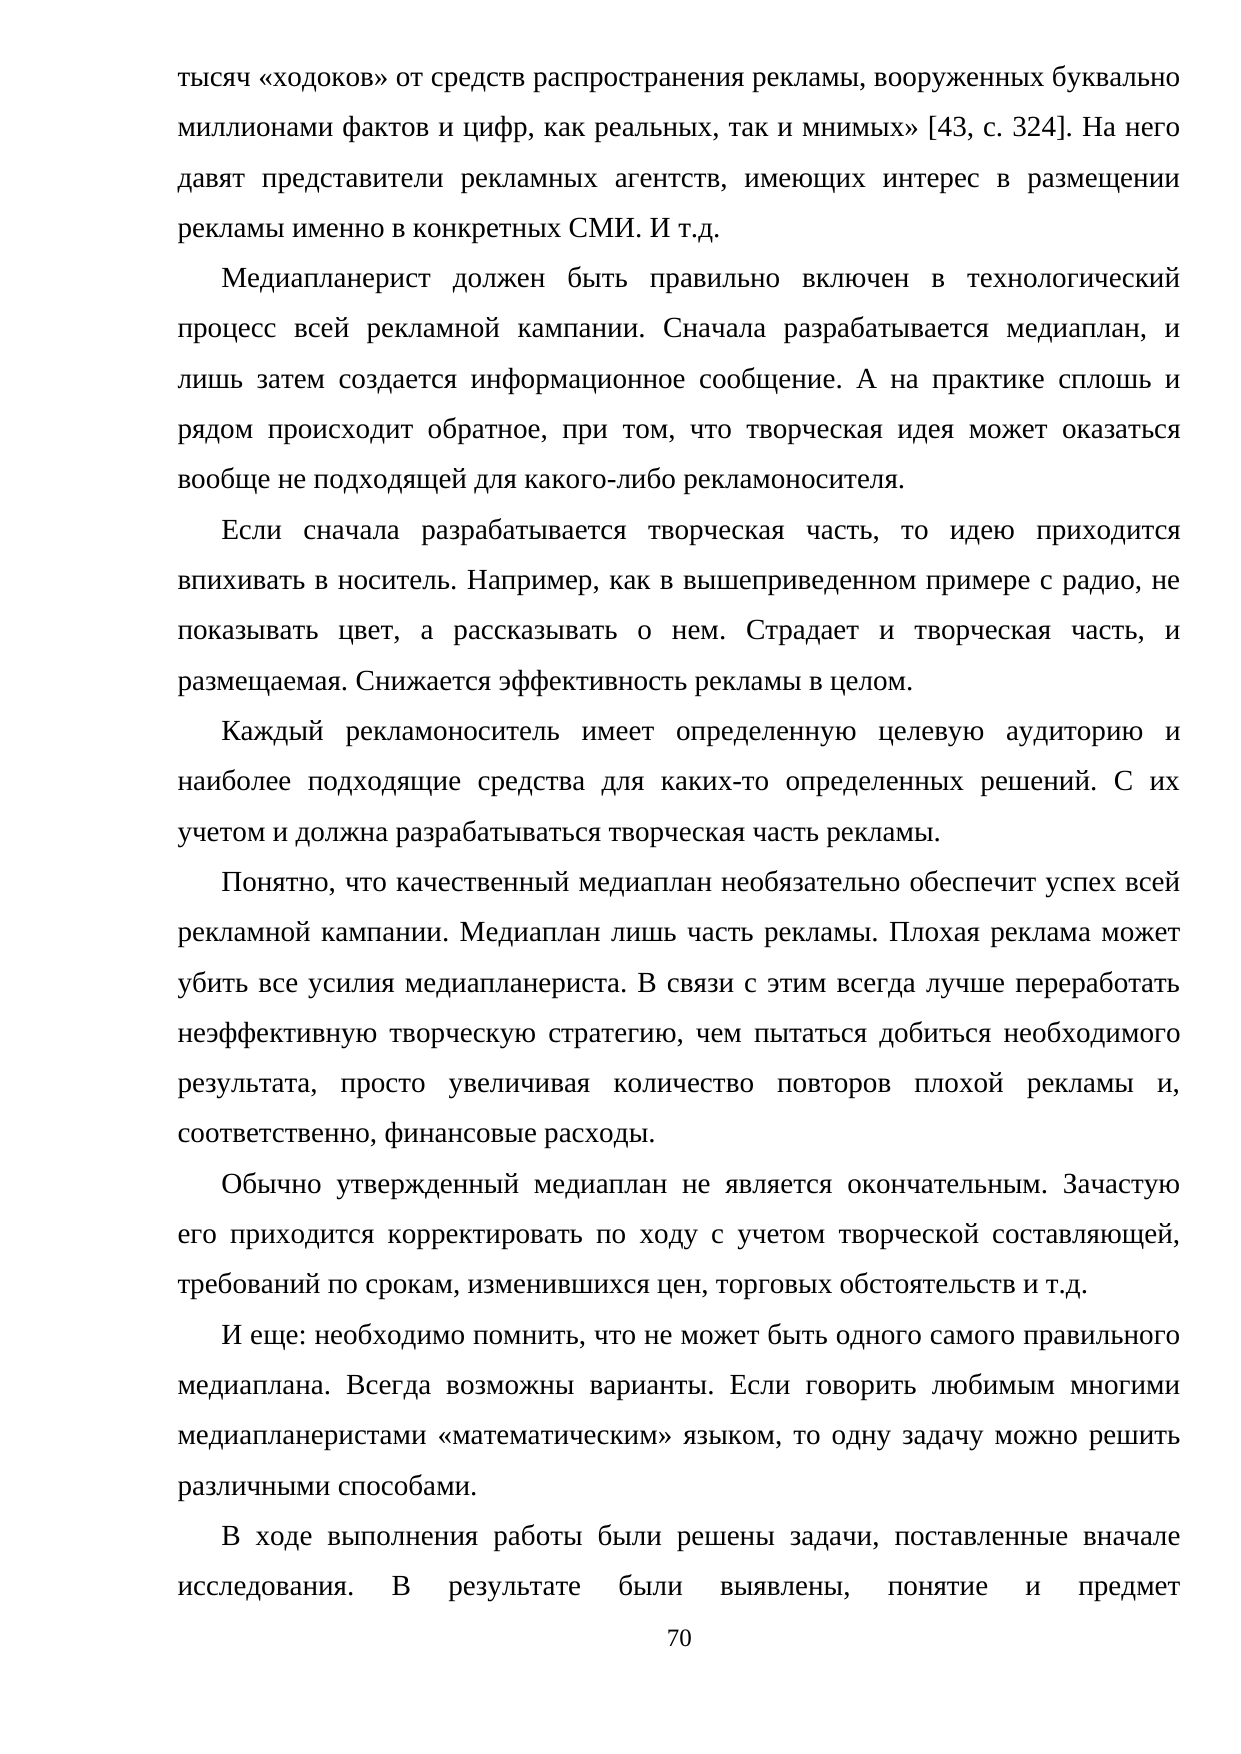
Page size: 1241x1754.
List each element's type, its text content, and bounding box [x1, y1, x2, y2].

text Каждый рекламоноситель имеет определенную целевую аудиторию и наиболее подходящие средства для каких-то определенных решений. С их учетом и должна разрабатываться творческая часть рекламы. [177, 713, 1181, 847]
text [177, 1518, 1181, 1602]
text И еще: необходимо помнить, что не может быть одного самого правильного медиаплана. Всегда возможны варианты. Если говорить любимым многими медиапланеристами «математическим» языком, то одну задачу можно решить различными способами. [177, 1317, 1181, 1501]
text Обычно утвержденный медиаплан не является окончательным. Зачастую его приходится корректировать по ходу с учетом творческой составляющей, требований по срокам, изменившихся цен, торговых обстоятельств и т.д. [177, 1166, 1181, 1300]
text Если сначала разрабатывается творческая часть, то идею приходится впихивать в носитель. Например, как в вышеприведенном примере с радио, не показывать цвет, а рассказывать о нем. Страдает и творческая часть, и размещаемая. Снижается эффективность рекламы в целом. [177, 512, 1181, 696]
text Понятно, что качественный медиаплан необязательно обеспечит успех всей рекламной кампании. Медиаплан лишь часть рекламы. Плохая реклама может убить все усилия медиапланериста. В связи с этим всегда лучше переработать неэффективную творческую стратегию, чем пытаться добиться необходимого результата, просто увеличивая количество повторов плохой рекламы и, соответственно, финансовые расходы. [177, 864, 1181, 1149]
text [177, 59, 1181, 243]
text Медиапланерист должен быть правильно включен в технологический процесс всей рекламной кампании. Сначала разрабатывается медиаплан, и лишь затем создается информационное сообщение. А на практике сплошь и рядом происходит обратное, при том, что творческая идея может оказаться вообще не подходящей для какого-либо рекламоносителя. [177, 260, 1181, 495]
